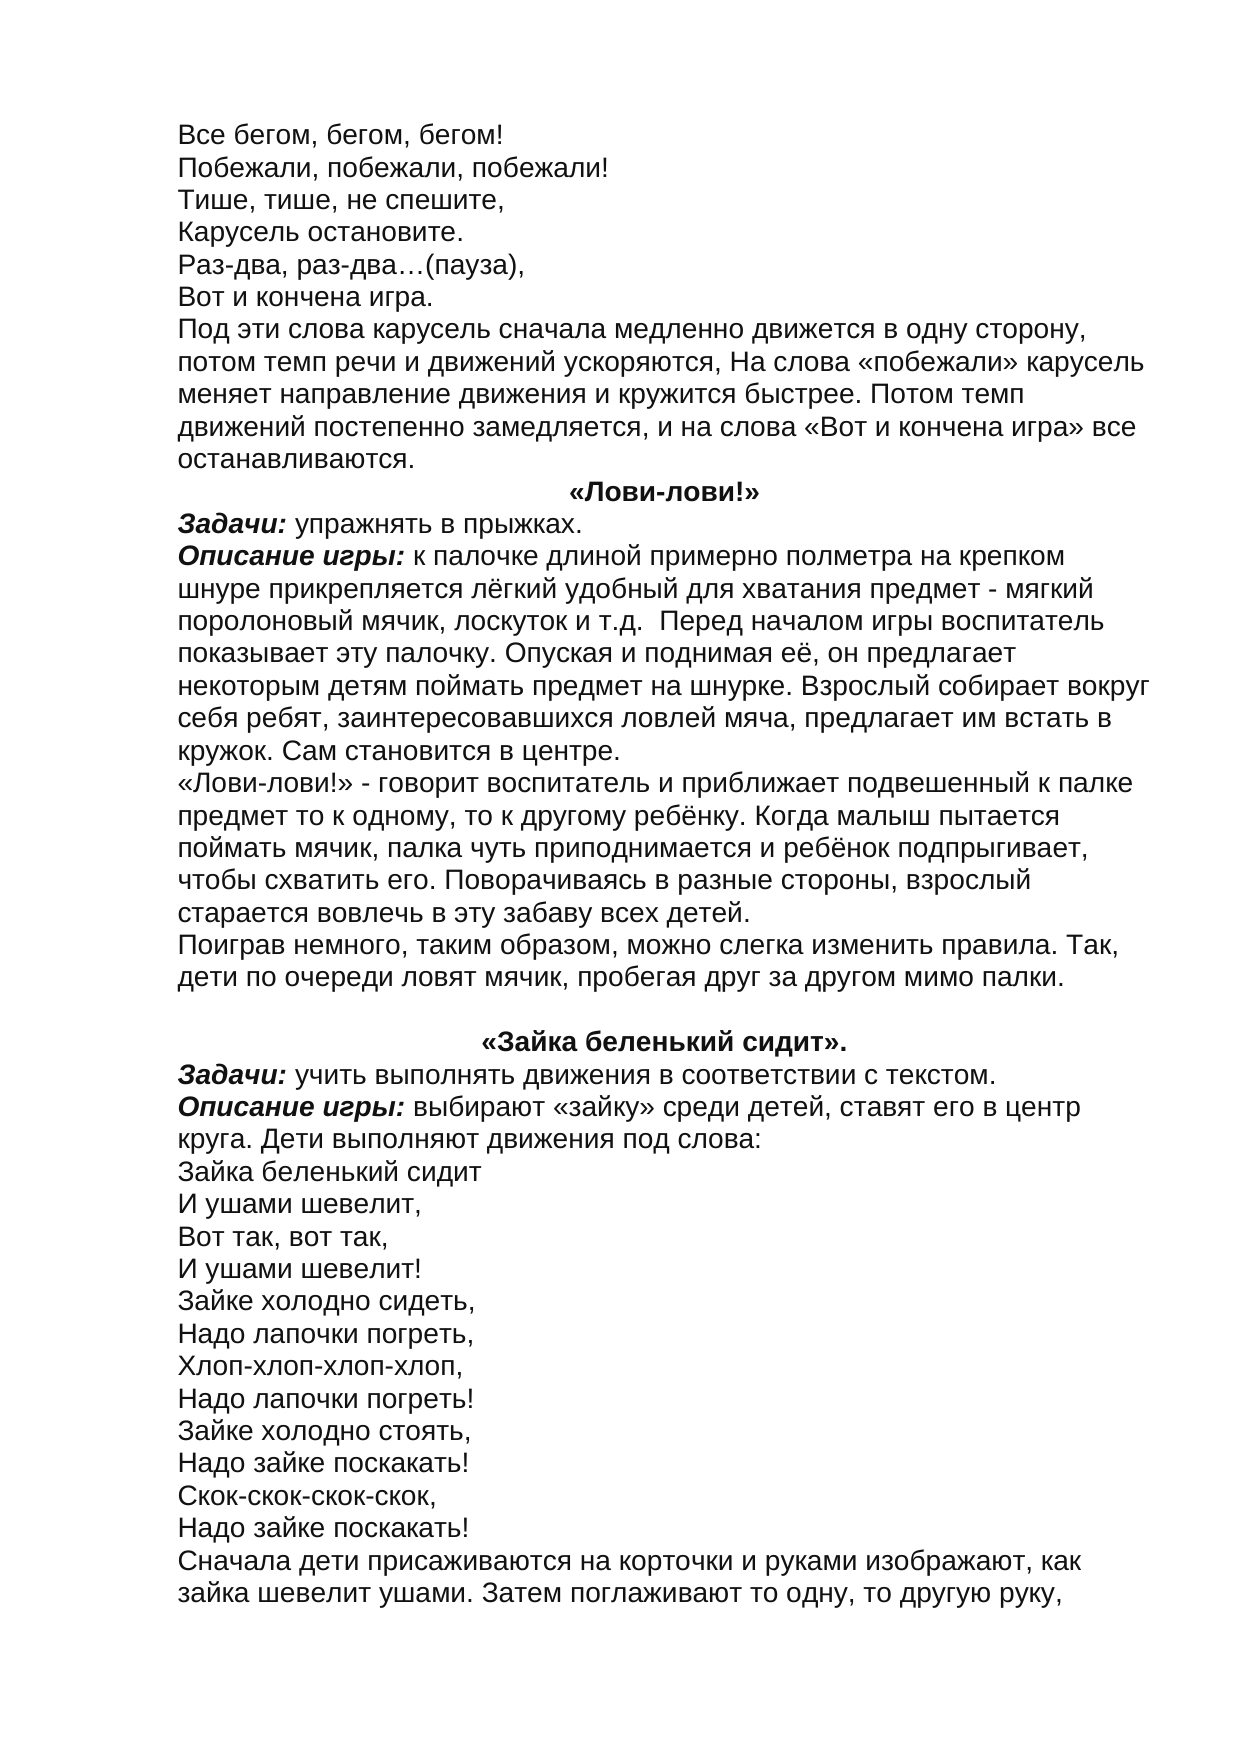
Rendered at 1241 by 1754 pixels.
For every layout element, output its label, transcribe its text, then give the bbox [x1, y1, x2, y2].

text Все бегом, бегом, бегом! [177, 118, 1152, 151]
text Вот и кончена игра. [177, 280, 1152, 312]
text Надо лапочки погреть! [177, 1382, 1152, 1414]
text Надо зайке поскакать! [177, 1511, 1152, 1543]
text «Лови-лови!» - говорит воспитатель и приближает подвешенный к палке предмет то к одному, то к другому ребёнку. Когда малыш пытается поймать мячик, палка чуть приподнимается и ребёнок подпрыгивает, чтобы схватить его. Поворачиваясь в разные стороны, взрослый старается вовлечь в эту забаву всех детей. [177, 766, 1152, 928]
text Карусель остановите. [177, 215, 1152, 248]
text Хлоп-хлоп-хлоп-хлоп, [177, 1349, 1152, 1382]
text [177, 1543, 1152, 1608]
text Тише, тише, не спешите, [177, 183, 1152, 215]
text И ушами шевелит! [177, 1252, 1152, 1284]
text Скок-скок-скок-скок, [177, 1479, 1152, 1511]
text «Зайка беленький сидит». [177, 1025, 1152, 1058]
text Зайке холодно стоять, [177, 1414, 1152, 1446]
text Вот так, вот так, [177, 1219, 1152, 1252]
text Поиграв немного, таким образом, можно слегка изменить правила. Так, дети по очереди ловят мячик, пробегая друг за другом мимо палки. [177, 928, 1152, 993]
text Надо зайке поскакать! [177, 1446, 1152, 1479]
text И ушами шевелит, [177, 1187, 1152, 1219]
text Зайка беленький сидит [177, 1155, 1152, 1187]
text Побежали, побежали, побежали! [177, 151, 1152, 183]
text «Лови-лови!» [177, 474, 1152, 507]
text Задачи: упражнять в прыжках. [177, 507, 1152, 539]
text Зайке холодно сидеть, [177, 1284, 1152, 1317]
text Описание игры: выбирают «зайку» среди детей, ставят его в центр круга. Дети выполняют движения под слова: [177, 1090, 1152, 1155]
text Надо лапочки погреть, [177, 1317, 1152, 1349]
text Описание игры: к палочке длиной примерно полметра на крепком шнуре прикрепляется лёгкий удобный для хватания предмет - мягкий поролоновый мячик, лоскуток и т.д. Перед началом игры воспитатель показывает эту палочку. Опуская и поднимая её, он предлагает некоторым детям поймать предмет на шнурке. Взрослый собирает вокруг себя ребят, заинтересовавшихся ловлей мяча, предлагает им встать в кружок. Сам становится в центре. [177, 539, 1152, 766]
text Задачи: учить выполнять движения в соответствии с текстом. [177, 1058, 1152, 1090]
text Раз-два, раз-два…(пауза), [177, 248, 1152, 280]
text Под эти слова карусель сначала медленно движется в одну сторону, потом темп речи и движений ускоряются, На слова «побежали» карусель меняет направление движения и кружится быстрее. Потом темп движений постепенно замедляется, и на слова «Вот и кончена игра» все останавливаются. [177, 312, 1152, 474]
